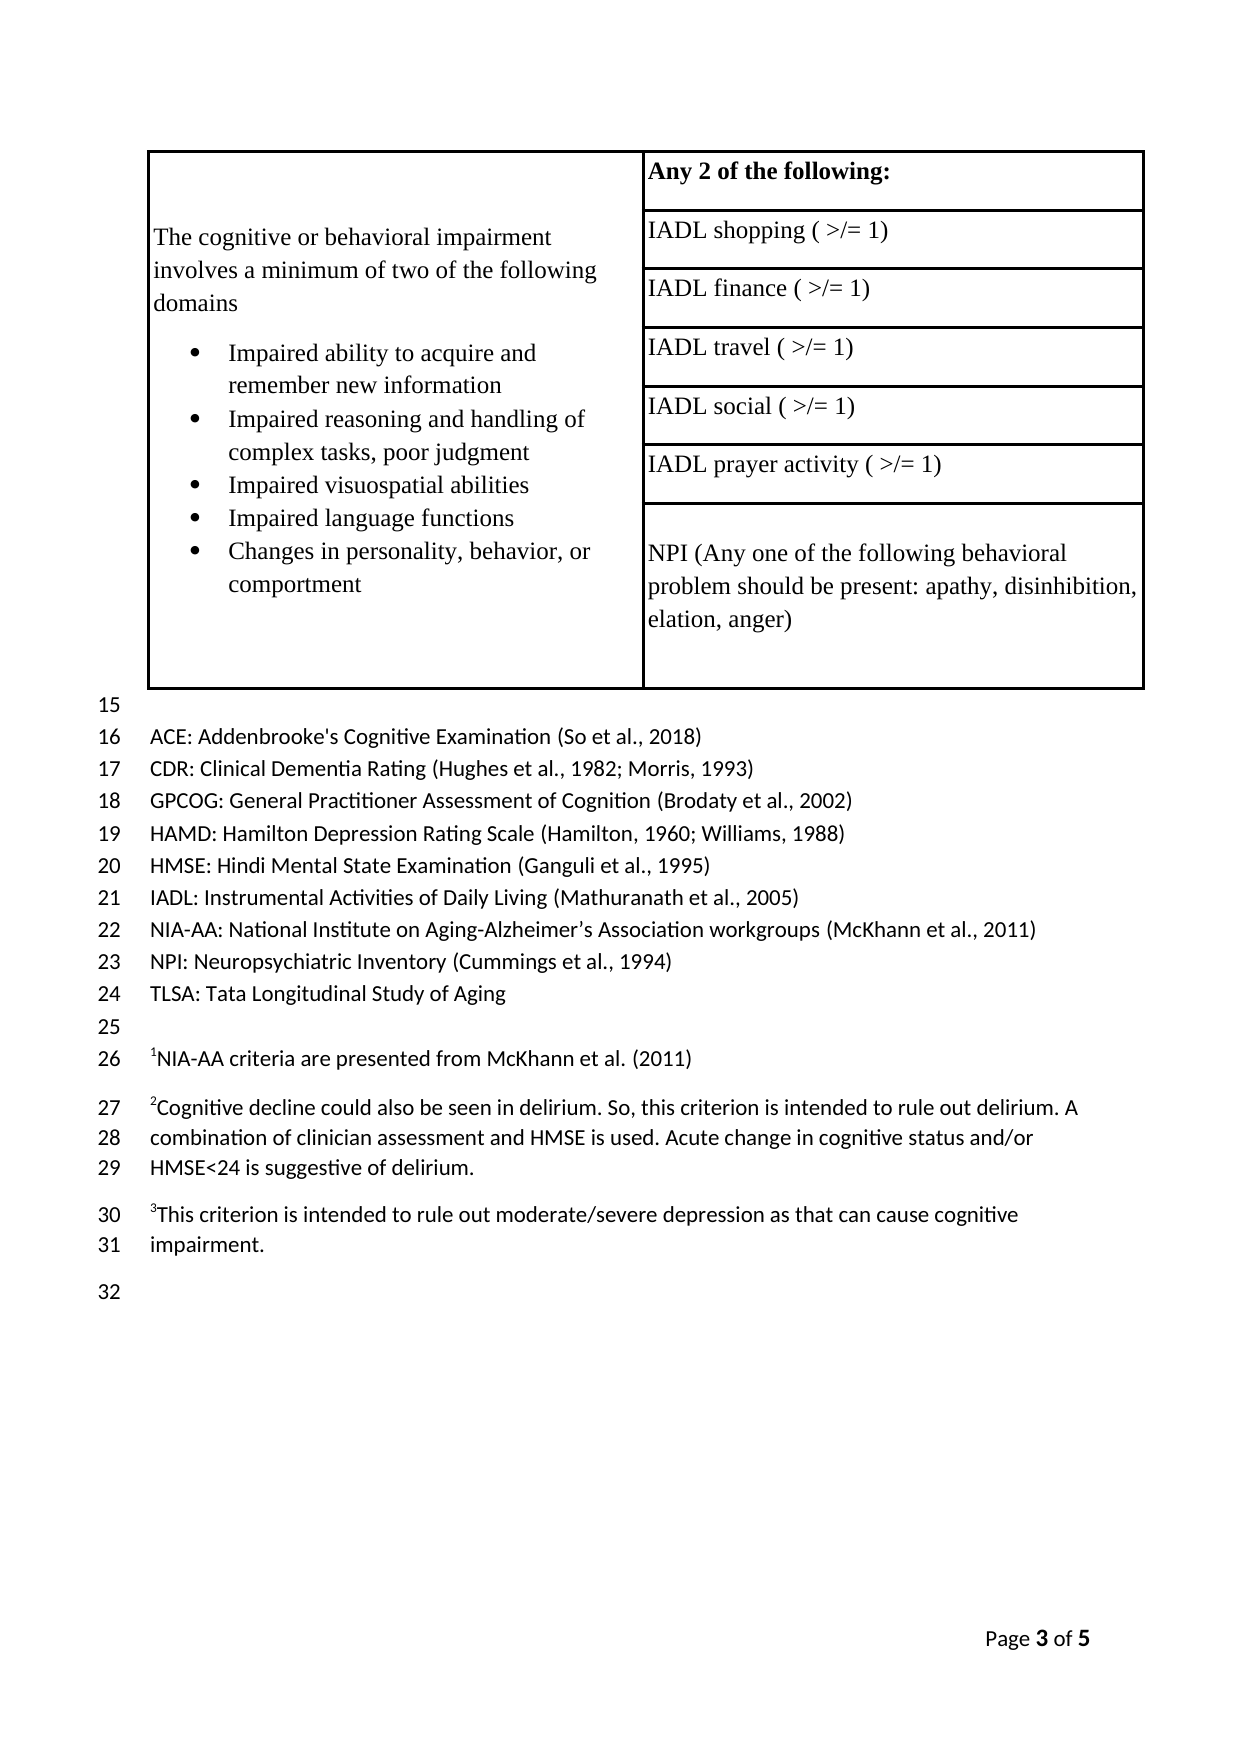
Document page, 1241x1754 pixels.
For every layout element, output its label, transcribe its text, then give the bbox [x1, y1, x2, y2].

text 3This criterion is intended to rule out moderate/severe depression as that can cause cognitive impairment. [150, 1200, 1090, 1258]
table_cell IADL shopping ( >/= 1) [645, 212, 1142, 267]
text TLSA: Tata Longitudinal Study of Aging [150, 979, 1090, 1008]
text ACE: Addenbrooke's Cognitive Examination (So et al., 2018) [150, 722, 1090, 750]
text 2Cognitive decline could also be seen in delirium. So, this criterion is intended to rule out delirium. A combination of clinician assessment and HMSE is used. Acute change in cognitive status and/or HMSE<24 is suggestive of delirium. [150, 1093, 1090, 1181]
table_header The cognitive or behavioral impairment involves a minimum of two of the following domains Impaired ability to acquire and remember new information Impaired reasoning and handling of complex tasks, poor judgment Impaired visuospatial abilities Impaired language functions Changes in personality, behavior, or comportment [150, 153, 642, 687]
table_cell NPI (Any one of the following behavioral problem should be present: apathy, disinhibition, elation, anger) [645, 505, 1142, 687]
table_cell IADL travel ( >/= 1) [645, 329, 1142, 384]
table_cell IADL finance ( >/= 1) [645, 270, 1142, 326]
table_cell IADL prayer activity ( >/= 1) [645, 446, 1142, 502]
table_cell IADL social ( >/= 1) [645, 388, 1142, 443]
text CDR: Clinical Dementia Rating (Hughes et al., 1982; Morris, 1993) [150, 754, 1090, 782]
text 1NIA-AA criteria are presented from McKhann et al. (2011) [150, 1044, 1090, 1072]
text IADL: Instrumental Activities of Daily Living (Mathuranath et al., 2005) [150, 883, 1090, 911]
table_header Any 2 of the following: [645, 153, 1142, 209]
text NPI: Neuropsychiatric Inventory (Cummings et al., 1994) [150, 947, 1090, 975]
text GPCOG: General Practitioner Assessment of Cognition (Brodaty et al., 2002) [150, 786, 1090, 814]
text HAMD: Hamilton Depression Rating Scale (Hamilton, 1960; Williams, 1988) [150, 819, 1090, 847]
text HMSE: Hindi Mental State Examination (Ganguli et al., 1995) [150, 851, 1090, 879]
text NIA-AA: National Institute on Aging-Alzheimer’s Association workgroups (McKhann et al., 2011) [150, 915, 1090, 943]
